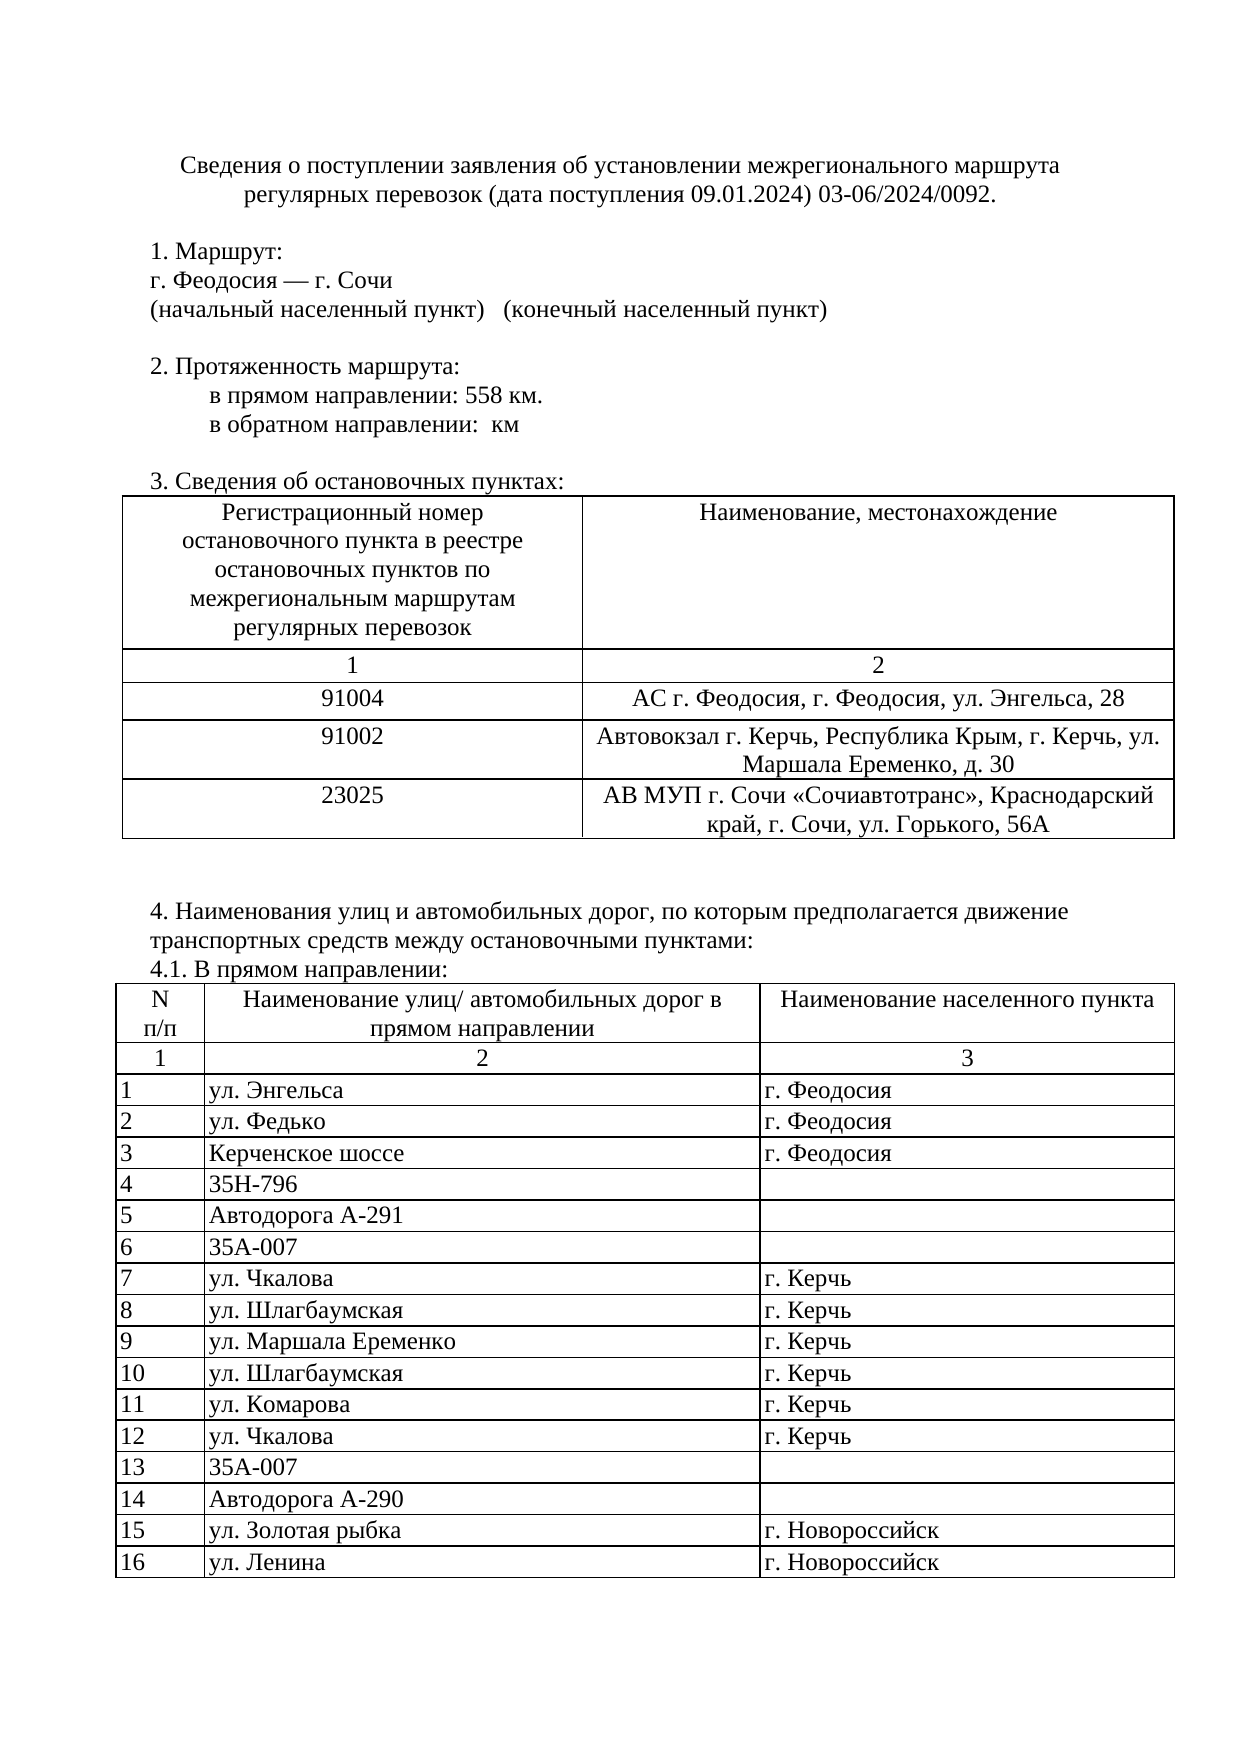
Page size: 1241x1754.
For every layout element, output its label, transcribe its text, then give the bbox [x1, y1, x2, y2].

table_cell Автодорога А-291 [205, 1201, 759, 1231]
text 3. Сведения об остановочных пунктах: [150, 466, 1090, 495]
table_cell 15 [117, 1515, 204, 1545]
table_cell г. Керчь [761, 1264, 1174, 1293]
text 2. Протяженность маршрута: [150, 351, 1090, 380]
table_cell 5 [117, 1201, 204, 1231]
table_cell [761, 1232, 1174, 1262]
table_cell 11 [117, 1390, 204, 1419]
table_cell 2 [583, 650, 1173, 681]
table_cell г. Керчь [761, 1295, 1174, 1325]
table_cell ул. Золотая рыбка [205, 1515, 759, 1545]
text в обратном направлении: км [150, 409, 1090, 437]
table_cell г. Керчь [761, 1390, 1174, 1419]
table_cell г. Керчь [761, 1358, 1174, 1388]
table_cell ул. Чкалова [205, 1421, 759, 1451]
table_cell ул. Шлагбаумская [205, 1295, 759, 1325]
table_cell 8 [117, 1295, 204, 1325]
table_cell ул. Энгельса [205, 1075, 759, 1105]
text 4.1. В прямом направлении: [150, 954, 1090, 983]
table_cell г. Феодосия [761, 1075, 1174, 1105]
table_cell 2 [205, 1043, 759, 1073]
table_cell 3 [117, 1138, 204, 1168]
table_cell 1 [123, 650, 582, 681]
table_cell Автодорога А-290 [205, 1484, 759, 1514]
table_cell 91002 [123, 721, 582, 778]
table_header Наименование улиц/ автомобильных дорог в прямом направлении [205, 984, 759, 1042]
table_cell ул. Шлагбаумская [205, 1358, 759, 1388]
table_cell [761, 1484, 1174, 1514]
table_cell ул. Ленина [205, 1547, 759, 1577]
table_cell [761, 1452, 1174, 1482]
table_cell 1 [117, 1043, 204, 1073]
table_cell г. Феодосия [761, 1106, 1174, 1136]
table_cell 4 [117, 1169, 204, 1199]
text г. Феодосия — г. Сочи [150, 265, 1090, 294]
table_cell АВ МУП г. Сочи «Сочиавтотранс», Краснодарский край, г. Сочи, ул. Горького, 56А [583, 780, 1173, 837]
table_header N п/п [117, 984, 204, 1042]
text 1. Маршрут: [150, 236, 1090, 265]
table_cell 14 [117, 1484, 204, 1514]
table_cell 35А-007 [205, 1452, 759, 1482]
table_cell 35Н-796 [205, 1169, 759, 1199]
table_cell 16 [117, 1547, 204, 1577]
table_cell 10 [117, 1358, 204, 1388]
table_cell ул. Федько [205, 1106, 759, 1136]
table_cell АС г. Феодосия, г. Феодосия, ул. Энгельса, 28 [583, 683, 1173, 719]
text в прямом направлении: 558 км. [150, 380, 1090, 409]
table_cell 3 [761, 1043, 1174, 1073]
table_cell Керченское шоссе [205, 1138, 759, 1168]
table_cell 12 [117, 1421, 204, 1451]
table_cell 2 [117, 1106, 204, 1136]
table_cell 9 [117, 1327, 204, 1356]
table_cell г. Новороссийск [761, 1547, 1174, 1577]
table_cell 13 [117, 1452, 204, 1482]
table_cell ул. Чкалова [205, 1264, 759, 1293]
text Сведения о поступлении заявления об установлении межрегионального маршрута регулярных перевозок (дата поступления 09.01.2024) 03-06/2024/0092. [150, 150, 1090, 207]
table_cell 35А-007 [205, 1232, 759, 1262]
table_cell 91004 [123, 683, 582, 719]
table_cell г. Феодосия [761, 1138, 1174, 1168]
text 4. Наименования улиц и автомобильных дорог, по которым предполагается движение транспортных средств между остановочными пунктами: [150, 896, 1090, 954]
table_cell ул. Комарова [205, 1390, 759, 1419]
table_cell г. Новороссийск [761, 1515, 1174, 1545]
table_cell г. Керчь [761, 1421, 1174, 1451]
table_header Регистрационный номер остановочного пункта в реестре остановочных пунктов по межрегиональным маршрутам регулярных перевозок [123, 497, 582, 648]
table_cell ул. Маршала Еременко [205, 1327, 759, 1356]
table_cell 23025 [123, 780, 582, 837]
table_cell 1 [117, 1075, 204, 1105]
table_header Наименование населенного пункта [761, 984, 1174, 1042]
table_cell 7 [117, 1264, 204, 1293]
table_header Наименование, местонахождение [583, 497, 1173, 648]
table_cell [761, 1201, 1174, 1231]
table_cell [761, 1169, 1174, 1199]
table_cell г. Керчь [761, 1327, 1174, 1356]
table_cell Автовокзал г. Керчь, Республика Крым, г. Керчь, ул. Маршала Еременко, д. 30 [583, 721, 1173, 778]
table_cell 6 [117, 1232, 204, 1262]
text (начальный населенный пункт) (конечный населенный пункт) [150, 294, 1090, 322]
